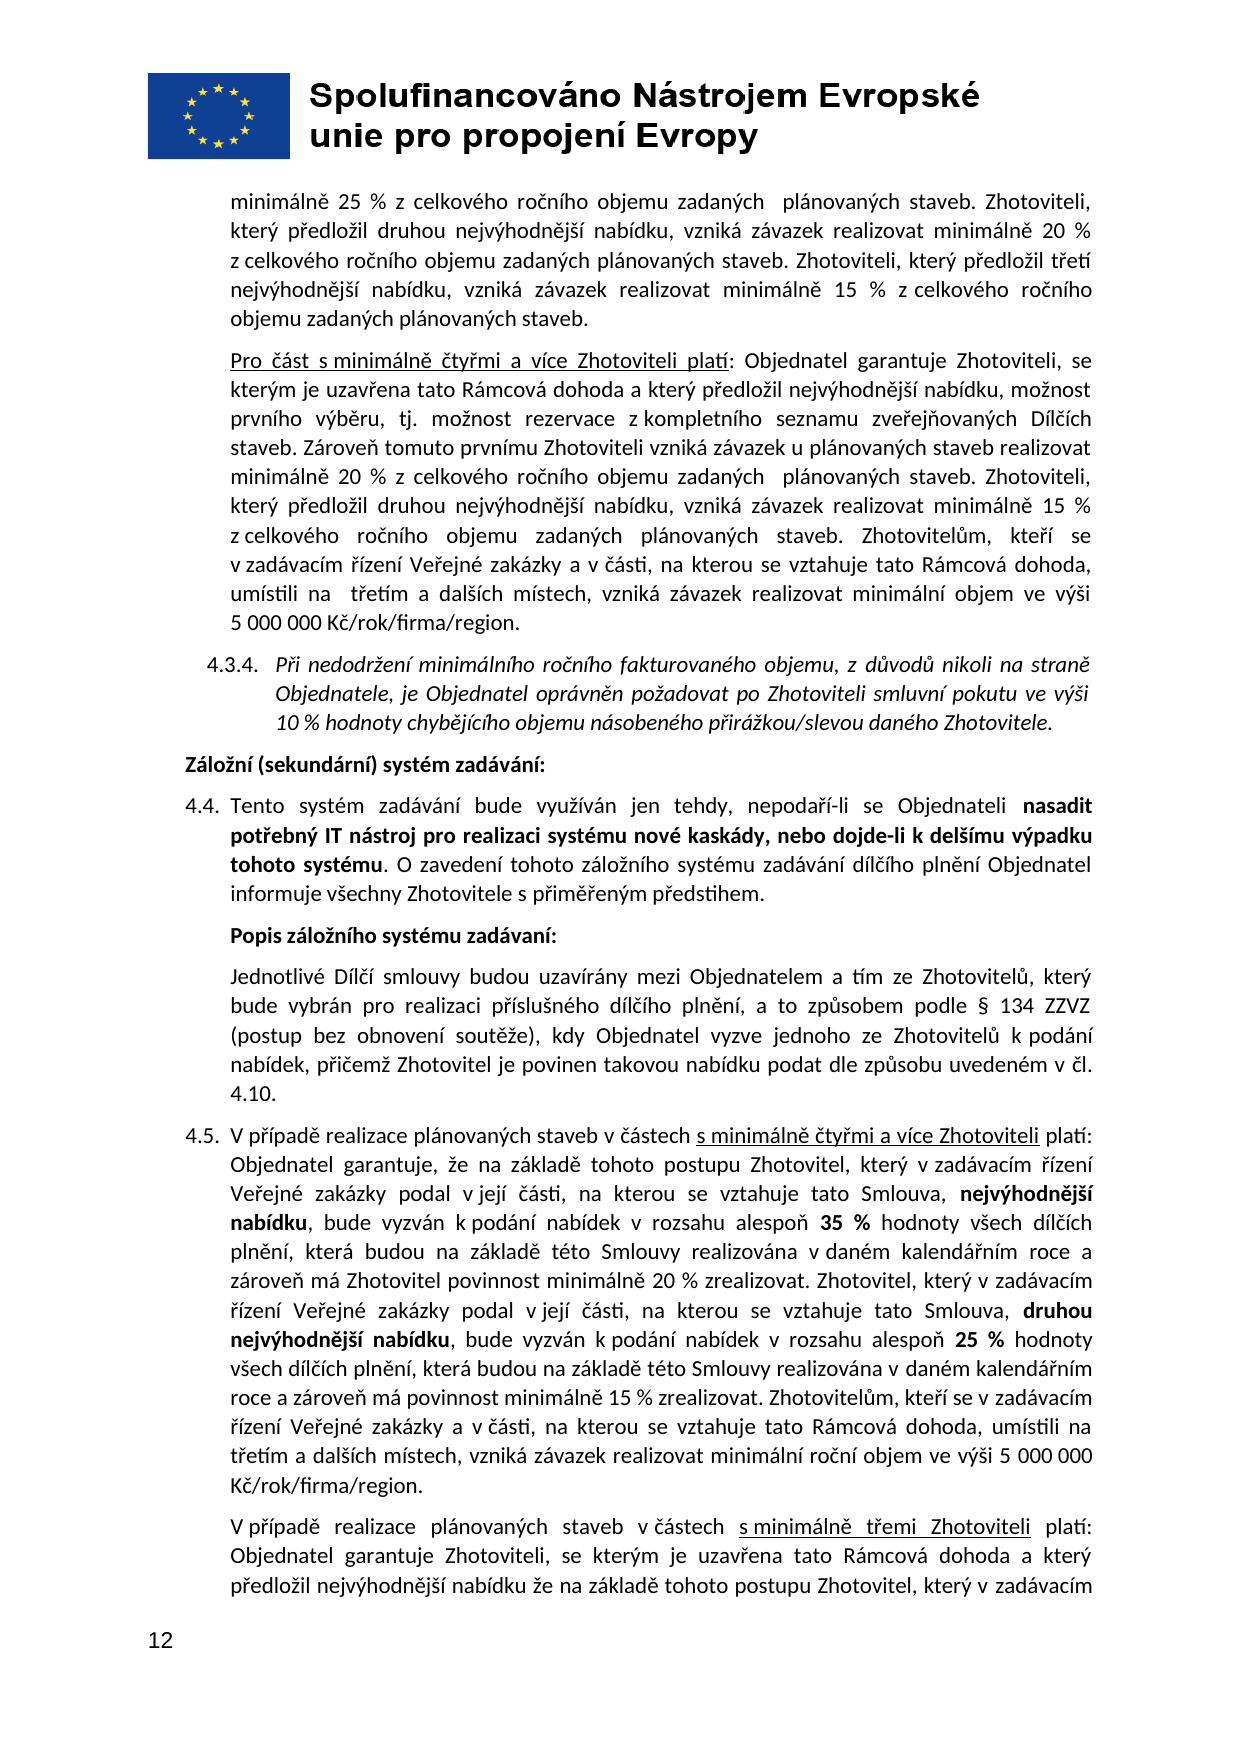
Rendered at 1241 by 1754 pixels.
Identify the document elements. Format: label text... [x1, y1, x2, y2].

list Tento systém zadávání bude využíván jen tehdy, nepodaří-li se Objednateli nasadit potřebný IT nástroj pro realizaci systému nové kaskády, nebo dojde-li k delšímu výpadku tohoto systému. O zavedení tohoto záložního systému zadávání dílčího plnění Objednatel informuje všechny Zhotovitele s přiměřeným předstihem. [185, 791, 1093, 907]
text Jednotlivé Dílčí smlouvy budou uzavírány mezi Objednatelem a tím ze Zhotovitelů, který bude vybrán pro realizaci příslušného dílčího plnění, a to způsobem podle § 134 ZZVZ (postup bez obnovení soutěže), kdy Objednatel vyzve jednoho ze Zhotovitelů k podání nabídek, přičemž Zhotovitel je povinen takovou nabídku podat dle způsobu uvedeném v čl. 4.10. [230, 961, 1093, 1107]
text Pro část s minimálně čtyřmi a více Zhotoviteli platí: Objednatel garantuje Zhotoviteli, se kterým je uzavřena tato Rámcová dohoda a který předložil nejvýhodnější nabídku, možnost prvního výběru, tj. možnost rezervace z kompletního seznamu zveřejňovaných Dílčích staveb. Zároveň tomuto prvnímu Zhotoviteli vzniká závazek u plánovaných staveb realizovat minimálně 20 % z celkového ročního objemu zadaných plánovaných staveb. Zhotoviteli, který předložil druhou nejvýhodnější nabídku, vzniká závazek realizovat minimálně 15 % z celkového ročního objemu zadaných plánovaných staveb. Zhotovitelům, kteří se v zadávacím řízení Veřejné zakázky a v části, na kterou se vztahuje tato Rámcová dohoda, umístili na třetím a dalších místech, vzniká závazek realizovat minimální objem ve výši 5 000 000 Kč/rok/firma/region. [230, 345, 1093, 636]
list Při nedodržení minimálního ročního fakturovaného objemu, z důvodů nikoli na straně Objednatele, je Objednatel oprávněn požadovat po Zhotoviteli smluvní pokutu ve výši 10 % hodnoty chybějícího objemu násobeného přirážkou/slevou daného Zhotovitele. [207, 649, 1093, 736]
picture [147, 73, 991, 160]
text Popis záložního systému zadávaní: [230, 920, 1093, 949]
list V případě realizace plánovaných staveb v částech s minimálně čtyřmi a více Zhotoviteli platí: Objednatel garantuje, že na základě tohoto postupu Zhotovitel, který v zadávacím řízení Veřejné zakázky podal v její části, na kterou se vztahuje tato Smlouva, nejvýhodnější nabídku, bude vyzván k podání nabídek v rozsahu alespoň 35 % hodnoty všech dílčích plnění, která budou na základě této Smlouvy realizována v daném kalendářním roce a zároveň má Zhotovitel povinnost minimálně 20 % zrealizovat. Zhotovitel, který v zadávacím řízení Veřejné zakázky podal v její části, na kterou se vztahuje tato Smlouva, druhou nejvýhodnější nabídku, bude vyzván k podání nabídek v rozsahu alespoň 25 % hodnoty všech dílčích plnění, která budou na základě této Smlouvy realizována v daném kalendářním roce a zároveň má povinnost minimálně 15 % zrealizovat. Zhotovitelům, kteří se v zadávacím řízení Veřejné zakázky a v části, na kterou se vztahuje tato Rámcová dohoda, umístili na třetím a dalších místech, vzniká závazek realizovat minimální roční objem ve výši 5 000 000 Kč/rok/firma/region. [185, 1120, 1093, 1499]
text Záložní (sekundární) systém zadávání: [185, 749, 1093, 778]
